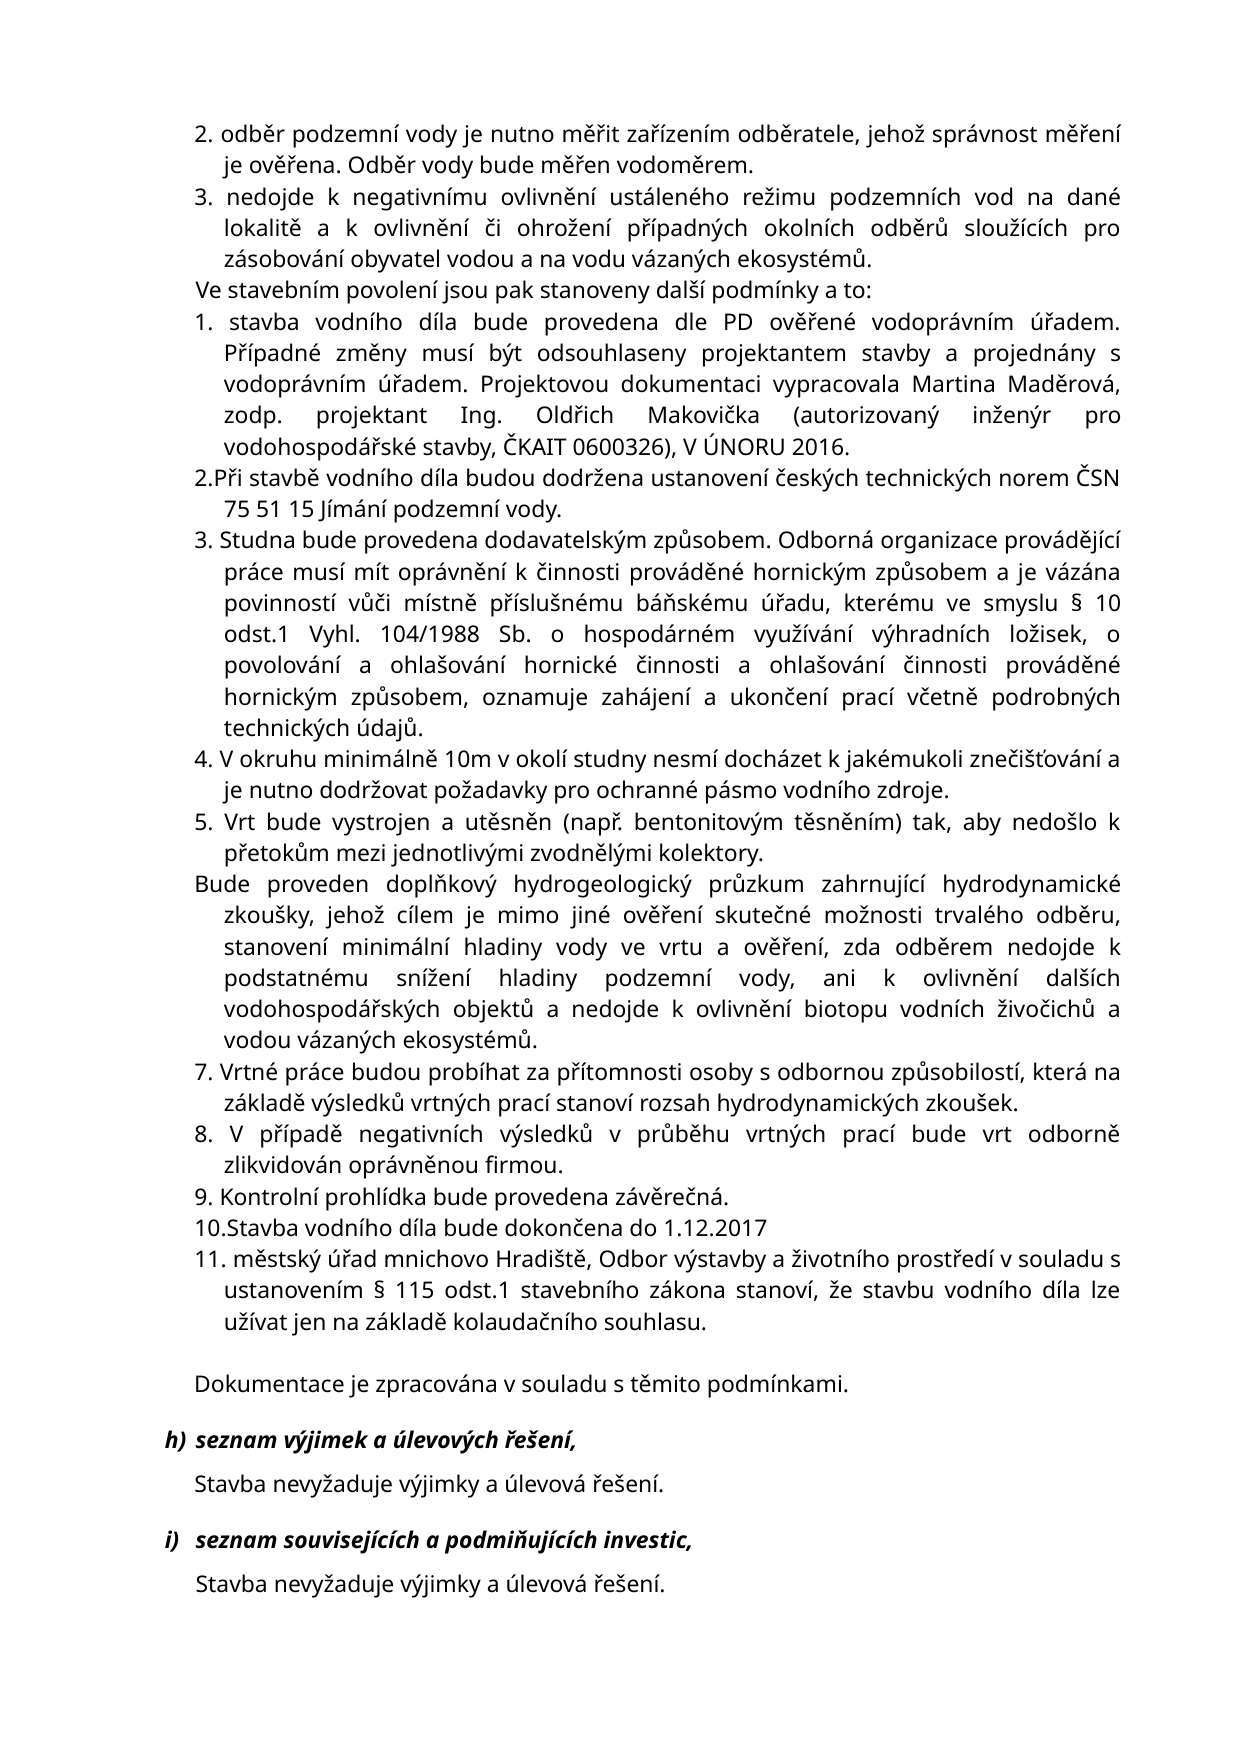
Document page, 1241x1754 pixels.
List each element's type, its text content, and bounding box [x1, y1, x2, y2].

text Stavba nevyžaduje výjimky a úlevová řešení. [194, 1468, 1122, 1499]
text 8. V případě negativních výsledků v průběhu vrtných prací bude vrt odborně zlikvidován oprávněnou firmou. [194, 1118, 1122, 1181]
text 5. Vrt bude vystrojen a utěsněn (např. bentonitovým těsněním) tak, aby nedošlo k přetokům mezi jednotlivými zvodnělými kolektory. [194, 806, 1122, 868]
text 11. městský úřad mnichovo Hradiště, Odbor výstavby a životního prostředí v souladu s ustanovením § 115 odst.1 stavebního zákona stanoví, že stavbu vodního díla lze užívat jen na základě kolaudačního souhlasu. [194, 1243, 1122, 1337]
text Ve stavebním povolení jsou pak stanoveny další podmínky a to: [195, 274, 1122, 306]
text Bude proveden doplňkový hydrogeologický průzkum zahrnující hydrodynamické zkoušky, jehož cílem je mimo jiné ověření skutečné možnosti trvalého odběru, stanovení minimální hladiny vody ve vrtu a ověření, zda odběrem nedojde k podstatnému snížení hladiny podzemní vody, ani k ovlivnění dalších vodohospodářských objektů a nedojde k ovlivnění biotopu vodních živočichů a vodou vázaných ekosystémů. [194, 868, 1122, 1056]
text 2. odběr podzemní vody je nutno měřit zařízením odběratele, jehož správnost měření je ověřena. Odběr vody bude měřen vodoměrem. [194, 118, 1122, 181]
list seznam souvisejících a podmiňujících investic, [164, 1524, 1122, 1556]
text 1. stavba vodního díla bude provedena dle PD ověřené vodoprávním úřadem. Případné změny musí být odsouhlaseny projektantem stavby a projednány s vodoprávním úřadem. Projektovou dokumentaci vypracovala Martina Maděrová, zodp. projektant Ing. Oldřich Makovička (autorizovaný inženýr pro vodohospodářské stavby, ČKAIT 0600326), V ÚNORU 2016. [194, 306, 1122, 462]
text 2.Při stavbě vodního díla budou dodržena ustanovení českých technických norem ČSN 75 51 15 Jímání podzemní vody. [194, 462, 1122, 524]
text 3. Studna bude provedena dodavatelským způsobem. Odborná organizace provádějící práce musí mít oprávnění k činnosti prováděné hornickým způsobem a je vázána povinností vůči místně příslušnému báňskému úřadu, kterému ve smyslu § 10 odst.1 Vyhl. 104/1988 Sb. o hospodárném využívání výhradních ložisek, o povolování a ohlašování hornické činnosti a ohlašování činnosti prováděné hornickým způsobem, oznamuje zahájení a ukončení prací včetně podrobných technických údajů. [194, 524, 1122, 743]
text 10.Stavba vodního díla bude dokončena do 1.12.2017 [194, 1212, 1122, 1243]
text 4. V okruhu minimálně 10m v okolí studny nesmí docházet k jakémukoli znečišťování a je nutno dodržovat požadavky pro ochranné pásmo vodního zdroje. [194, 743, 1122, 806]
text 3. nedojde k negativnímu ovlivnění ustáleného režimu podzemních vod na dané lokalitě a k ovlivnění či ohrožení případných okolních odběrů sloužících pro zásobování obyvatel vodou a na vodu vázaných ekosystémů. [194, 181, 1122, 274]
text 9. Kontrolní prohlídka bude provedena závěrečná. [194, 1181, 1122, 1212]
text Dokumentace je zpracována v souladu s těmito podmínkami. [194, 1368, 1122, 1399]
list seznam výjimek a úlevových řešení, [164, 1424, 1122, 1456]
text 7. Vrtné práce budou probíhat za přítomnosti osoby s odbornou způsobilostí, která na základě výsledků vrtných prací stanoví rozsah hydrodynamických zkoušek. [194, 1056, 1122, 1118]
text Stavba nevyžaduje výjimky a úlevová řešení. [195, 1568, 1122, 1599]
